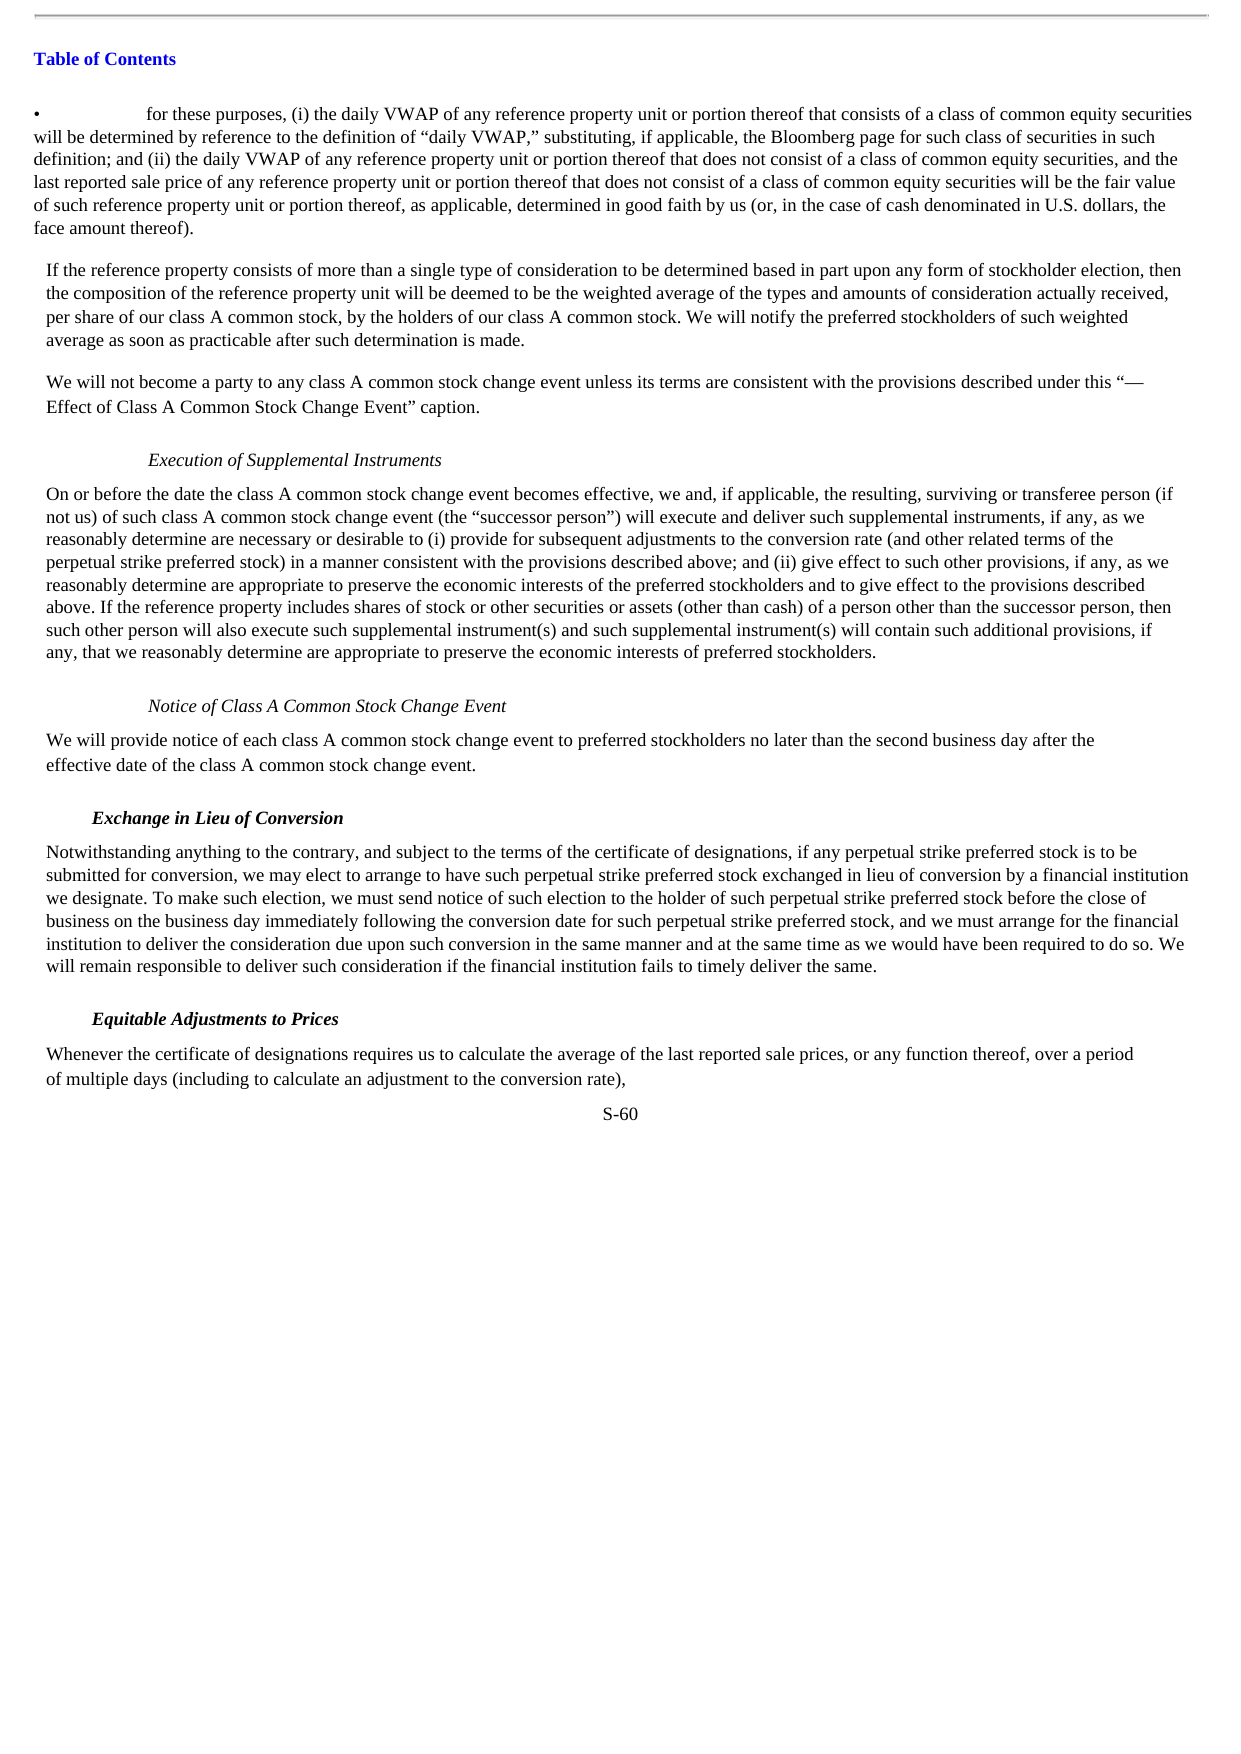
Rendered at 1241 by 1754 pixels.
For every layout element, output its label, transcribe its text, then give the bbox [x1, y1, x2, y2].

text On or before the date the class A common stock change event becomes effective, we and, if applicable, the resulting, surviving or transferee person (if not us) of such class A common stock change event (the “successor person”) will execute and deliver such supplemental instruments, if any, as we reasonably determine are necessary or desirable to (i) provide for subsequent adjustments to the conversion rate (and other related terms of the perpetual strike preferred stock) in a manner consistent with the provisions described above; and (ii) give effect to such other provisions, if any, as we reasonably determine are appropriate to preserve the economic interests of the preferred stockholders and to give effect to the provisions described above. If the reference property includes shares of stock or other securities or assets (other than cash) of a person other than the successor person, then such other person will also execute such supplemental instrument(s) and such supplemental instrument(s) will contain such additional provisions, if any, that we reasonably determine are appropriate to preserve the economic interests of preferred stockholders. [46, 483, 1188, 663]
text If the reference property consists of more than a single type of consideration to be determined based in part upon any form of stockholder election, then the composition of the reference property unit will be deemed to be the weighted average of the types and amounts of consideration actually received, per share of our class A common stock, by the holders of our class A common stock. We will notify the preferred stockholders of such weighted average as soon as practicable after such determination is made. [46, 259, 1190, 350]
text S-60 [33, 1103, 1207, 1124]
text We will not become a party to any class A common stock change event unless its terms are consistent with the provisions described under this “—Effect of Class A Common Stock Change Event” caption. [46, 371, 1188, 417]
text Notwithstanding anything to the contrary, and subject to the terms of the certificate of designations, if any perpetual strike preferred stock is to be submitted for conversion, we may elect to arrange to have such perpetual strike preferred stock exchanged in lieu of conversion by a financial institution we designate. To make such election, we must send notice of such election to the holder of such perpetual strike preferred stock before the close of business on the business day immediately following the conversion date for such perpetual strike preferred stock, and we must arrange for the financial institution to deliver the consideration due upon such conversion in the same manner and at the same time as we would have been required to do so. We will remain responsible to deliver such consideration if the financial institution fails to timely deliver the same. [46, 841, 1190, 977]
text Whenever the certificate of designations requires us to calculate the average of the last reported sale prices, or any function thereof, over a period of multiple days (including to calculate an adjustment to the conversion rate), [46, 1042, 1155, 1089]
list for these purposes, (i) the daily VWAP of any reference property unit or portion thereof that consists of a class of common equity securities will be determined by reference to the definition of “daily VWAP,” substituting, if applicable, the Bloomberg page for such class of securities in such definition; and (ii) the daily VWAP of any reference property unit or portion thereof that does not consist of a class of common equity securities, and the last reported sale price of any reference property unit or portion thereof that does not consist of a class of common equity securities will be the fair value of such reference property unit or portion thereof, as applicable, determined in good faith by us (or, in the case of cash denominated in U.S. dollars, the face amount thereof). [33, 103, 1194, 238]
text Table of Contents [33, 47, 1194, 69]
text Exchange in Lieu of Conversion [92, 807, 1194, 828]
picture [32, 14, 1209, 21]
text Notice of Class A Common Stock Change Event [148, 695, 1194, 716]
text Equitable Adjustments to Prices [92, 1008, 1194, 1030]
text Execution of Supplemental Instruments [148, 449, 1194, 471]
text We will provide notice of each class A common stock change event to preferred stockholders no later than the second business day after the effective date of the class A common stock change event. [46, 729, 1165, 776]
